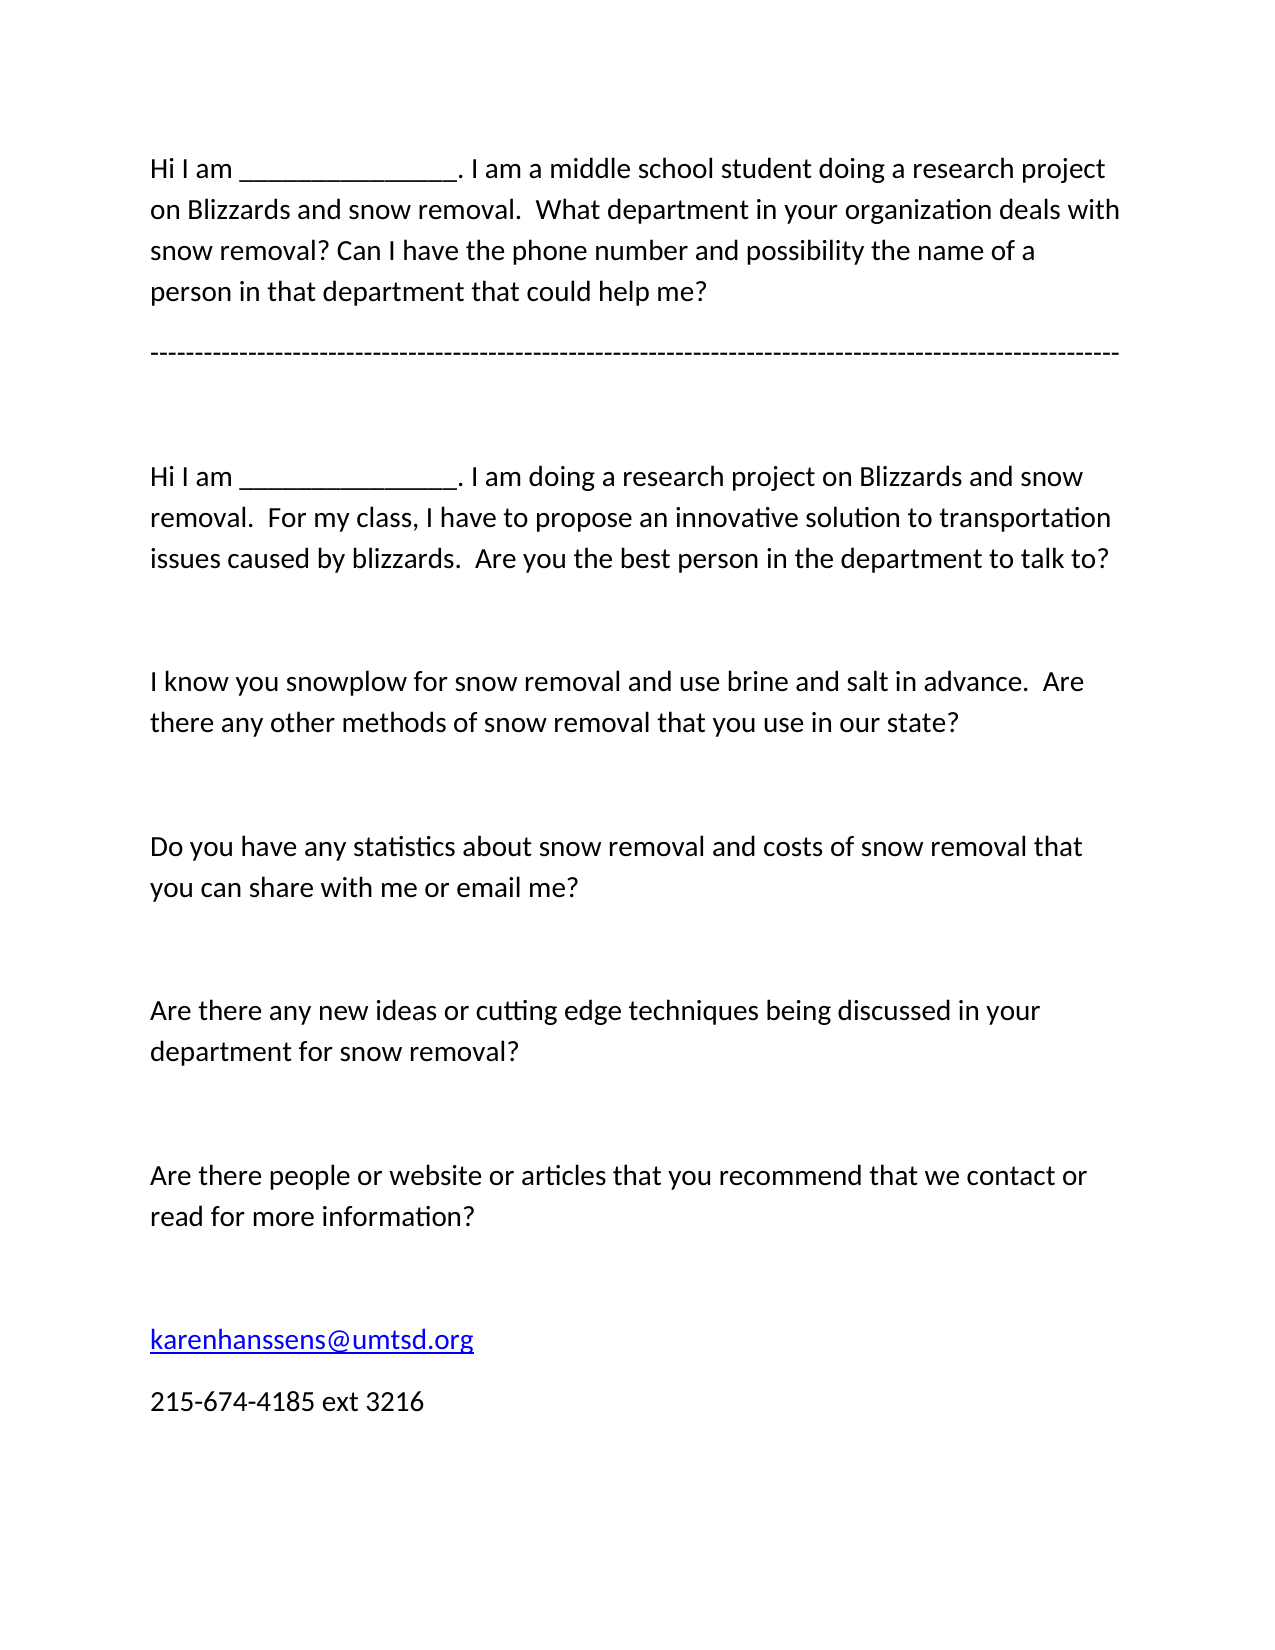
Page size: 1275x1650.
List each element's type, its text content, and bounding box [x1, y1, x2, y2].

text Do you have any statistics about snow removal and costs of snow removal that you can share with me or email me? [150, 828, 1125, 904]
text ------------------------------------------------------------------------------------------------------------- [150, 334, 1125, 370]
text karenhanssens@umtsd.org [150, 1321, 1125, 1357]
text Hi I am _______________. I am a middle school student doing a research project on Blizzards and snow removal. What department in your organization deals with snow removal? Can I have the phone number and possibility the name of a person in that department that could help me? [150, 150, 1125, 308]
text Are there people or website or articles that you recommend that we contact or read for more information? [150, 1157, 1125, 1233]
text Are there any new ideas or cutting edge techniques being discussed in your department for snow removal? [150, 992, 1125, 1069]
text I know you snowplow for snow removal and use brine and salt in advance. Are there any other methods of snow removal that you use in our state? [150, 663, 1125, 740]
text Hi I am _______________. I am doing a research project on Blizzards and snow removal. For my class, I have to propose an innovative solution to transportation issues caused by blizzards. Are you the best person in the department to talk to? [150, 458, 1125, 576]
text 215-674-4185 ext 3216 [150, 1383, 1125, 1419]
